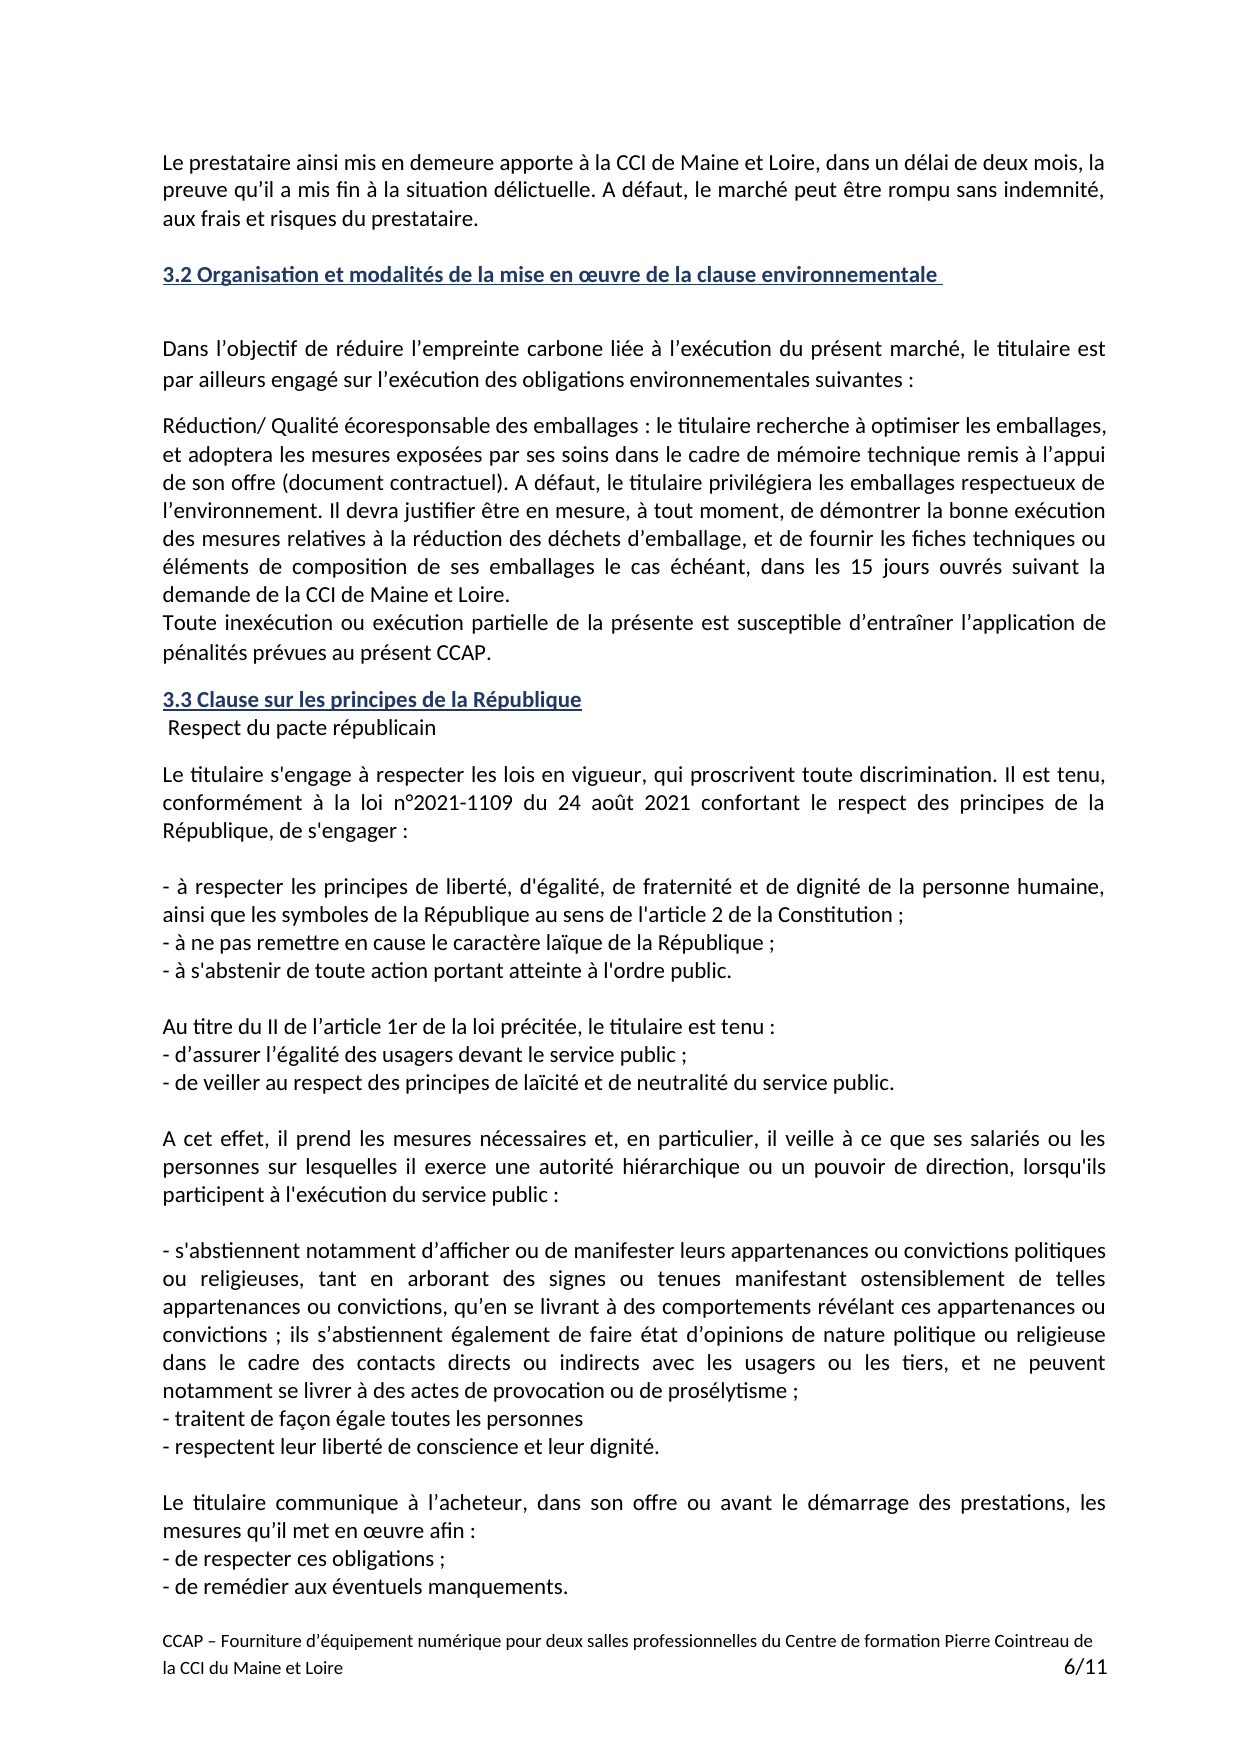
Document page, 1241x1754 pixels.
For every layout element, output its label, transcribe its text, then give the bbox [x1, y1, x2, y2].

text Le prestataire ainsi mis en demeure apporte à la CCI de Maine et Loire, dans un délai de deux mois, la preuve qu’il a mis fin à la situation délictuelle. A défaut, le marché peut être rompu sans indemnité, aux frais et risques du prestataire. [162, 148, 1107, 232]
text A cet effet, il prend les mesures nécessaires et, en particulier, il veille à ce que ses salariés ou les personnes sur lesquelles il exerce une autorité hiérarchique ou un pouvoir de direction, lorsqu'ils participent à l'exécution du service public : [162, 1124, 1107, 1208]
text Réduction/ Qualité écoresponsable des emballages : le titulaire recherche à optimiser les emballages, et adoptera les mesures exposées par ses soins dans le cadre de mémoire technique remis à l’appui de son offre (document contractuel). A défaut, le titulaire privilégiera les emballages respectueux de l’environnement. Il devra justifier être en mesure, à tout moment, de démontrer la bonne exécution des mesures relatives à la réduction des déchets d’emballage, et de fournir les fiches techniques ou éléments de composition de ses emballages le cas échéant, dans les 15 jours ouvrés suivant la demande de la CCI de Maine et Loire. [162, 412, 1107, 608]
text - à ne pas remettre en cause le caractère laïque de la République ; [162, 928, 1107, 956]
text - s'abstiennent notamment d’afficher ou de manifester leurs appartenances ou convictions politiques ou religieuses, tant en arborant des signes ou tenues manifestant ostensiblement de telles appartenances ou convictions, qu’en se livrant à des comportements révélant ces appartenances ou convictions ; ils s’abstiennent également de faire état d’opinions de nature politique ou religieuse dans le cadre des contacts directs ou indirects avec les usagers ou les tiers, et ne peuvent notamment se livrer à des actes de provocation ou de prosélytisme ; [162, 1236, 1107, 1404]
text - de veiller au respect des principes de laïcité et de neutralité du service public. [162, 1068, 1107, 1096]
text - à s'abstenir de toute action portant atteinte à l'ordre public. [162, 956, 1107, 984]
text - d’assurer l’égalité des usagers devant le service public ; [162, 1040, 1107, 1068]
text Respect du pacte républicain [162, 713, 1107, 741]
subtitle 3.3 Clause sur les principes de la République [162, 685, 1107, 713]
text - respectent leur liberté de conscience et leur dignité. [162, 1432, 1107, 1460]
text Au titre du II de l’article 1er de la loi précitée, le titulaire est tenu : [162, 1012, 1107, 1040]
text Toute inexécution ou exécution partielle de la présente est susceptible d’entraîner l’application de pénalités prévues au présent CCAP. [162, 608, 1107, 666]
text Le titulaire communique à l’acheteur, dans son offre ou avant le démarrage des prestations, les mesures qu’il met en œuvre afin : [162, 1488, 1107, 1544]
text - traitent de façon égale toutes les personnes [162, 1404, 1107, 1432]
text - de respecter ces obligations ; [162, 1544, 1107, 1572]
text Le titulaire s'engage à respecter les lois en vigueur, qui proscrivent toute discrimination. Il est tenu, conformément à la loi n°2021-1109 du 24 août 2021 confortant le respect des principes de la République, de s'engager : [162, 760, 1107, 844]
text - de remédier aux éventuels manquements. [162, 1572, 1107, 1600]
subtitle 3.2 Organisation et modalités de la mise en œuvre de la clause environnementale [162, 260, 1107, 288]
text - à respecter les principes de liberté, d'égalité, de fraternité et de dignité de la personne humaine, ainsi que les symboles de la République au sens de l'article 2 de la Constitution ; [162, 872, 1107, 928]
text Dans l’objectif de réduire l’empreinte carbone liée à l’exécution du présent marché, le titulaire est par ailleurs engagé sur l’exécution des obligations environnementales suivantes : [162, 334, 1107, 393]
